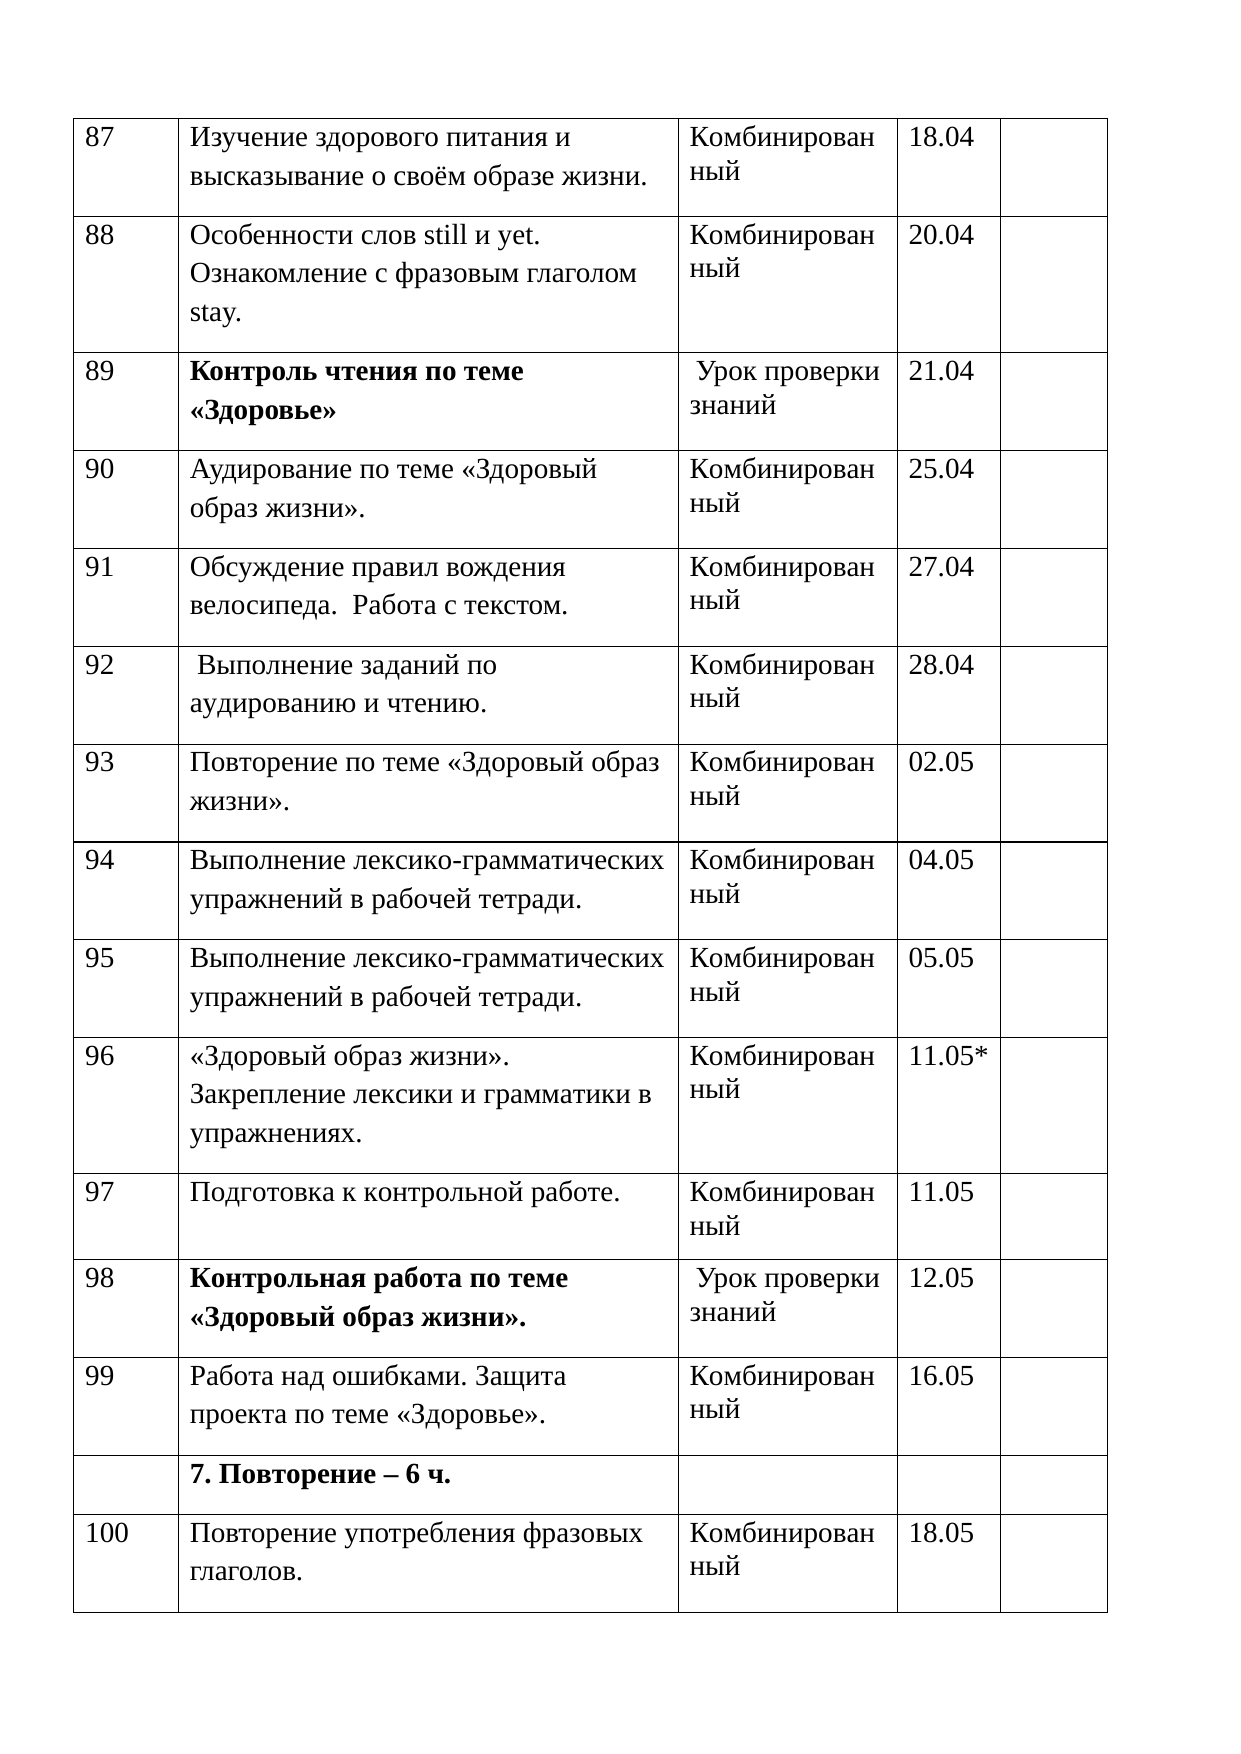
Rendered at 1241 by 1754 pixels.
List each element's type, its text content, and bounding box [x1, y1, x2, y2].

table_cell [1001, 451, 1107, 548]
table_cell 21.04 [898, 353, 1000, 450]
table_cell Комбинирован ный [679, 940, 897, 1037]
table_cell Комбинирован ный [679, 451, 897, 548]
table_cell [1001, 1038, 1107, 1173]
table_cell [1001, 1358, 1107, 1455]
table_cell Работа над ошибками. Защита проекта по теме «Здоровье». [179, 1358, 678, 1455]
table_cell Выполнение заданий по аудированию и чтению. [179, 647, 678, 743]
table_cell [679, 1456, 897, 1514]
table_cell Комбинирован ный [679, 1038, 897, 1173]
table_cell Комбинирован ный [679, 549, 897, 646]
table_cell [74, 1456, 178, 1514]
table_cell 92 [74, 647, 178, 743]
table_cell 99 [74, 1358, 178, 1455]
table_cell 02.05 [898, 745, 1000, 841]
table_cell 97 [74, 1174, 178, 1259]
table_cell 100 [74, 1515, 178, 1612]
table_cell Комбинирован ный [679, 843, 897, 939]
table_cell 93 [74, 745, 178, 841]
table_cell Изучение здорового питания и высказывание о своём образе жизни. [179, 119, 678, 216]
table_cell [1001, 217, 1107, 352]
table_cell 7. Повторение – 6 ч. [179, 1456, 678, 1514]
table_cell [1001, 1260, 1107, 1357]
table_cell Повторение употребления фразовых глаголов. [179, 1515, 678, 1612]
table_cell Выполнение лексико-грамматических упражнений в рабочей тетради. [179, 843, 678, 939]
table_cell Комбинирован ный [679, 647, 897, 743]
table_cell 90 [74, 451, 178, 548]
table_cell 20.04 [898, 217, 1000, 352]
table_cell «Здоровый образ жизни». Закрепление лексики и грамматики в упражнениях. [179, 1038, 678, 1173]
table_cell [1001, 1515, 1107, 1612]
table_cell Подготовка к контрольной работе. [179, 1174, 678, 1259]
table_cell 96 [74, 1038, 178, 1173]
table_cell Комбинирован ный [679, 1515, 897, 1612]
table_cell 88 [74, 217, 178, 352]
table_cell 28.04 [898, 647, 1000, 743]
table_cell Комбинирован ный [679, 745, 897, 841]
table_cell [1001, 843, 1107, 939]
table_cell Повторение по теме «Здоровый образ жизни». [179, 745, 678, 841]
table_cell [1001, 353, 1107, 450]
table_cell 18.04 [898, 119, 1000, 216]
table_cell Комбинирован ный [679, 1358, 897, 1455]
table_cell 94 [74, 843, 178, 939]
table_cell [1001, 647, 1107, 743]
table_cell Комбинирован ный [679, 217, 897, 352]
table_cell 12.05 [898, 1260, 1000, 1357]
table_cell 11.05 [898, 1174, 1000, 1259]
table_cell [1001, 549, 1107, 646]
table_cell [1001, 1456, 1107, 1514]
table_cell 89 [74, 353, 178, 450]
table_cell 27.04 [898, 549, 1000, 646]
table_cell 05.05 [898, 940, 1000, 1037]
table_cell Контроль чтения по теме «Здоровье» [179, 353, 678, 450]
table_cell Комбинирован ный [679, 119, 897, 216]
table_cell 16.05 [898, 1358, 1000, 1455]
table_cell Выполнение лексико-грамматических упражнений в рабочей тетради. [179, 940, 678, 1037]
table_cell 91 [74, 549, 178, 646]
table_cell Комбинирован ный [679, 1174, 897, 1259]
table_cell [1001, 940, 1107, 1037]
table_cell 11.05* [898, 1038, 1000, 1173]
table_cell 18.05 [898, 1515, 1000, 1612]
table_cell Аудирование по теме «Здоровый образ жизни». [179, 451, 678, 548]
table_cell Урок проверки знаний [679, 1260, 897, 1357]
table_cell 04.05 [898, 843, 1000, 939]
table_cell [1001, 119, 1107, 216]
table_cell [1001, 745, 1107, 841]
table_cell 87 [74, 119, 178, 216]
table_cell Особенности слов still и yet. Ознакомление с фразовым глаголом stay. [179, 217, 678, 352]
table_cell [1001, 1174, 1107, 1259]
table_cell 95 [74, 940, 178, 1037]
table_cell 98 [74, 1260, 178, 1357]
table_cell Обсуждение правил вождения велосипеда. Работа с текстом. [179, 549, 678, 646]
table_cell 25.04 [898, 451, 1000, 548]
table_cell Контрольная работа по теме «Здоровый образ жизни». [179, 1260, 678, 1357]
table_cell [898, 1456, 1000, 1514]
table_cell Урок проверки знаний [679, 353, 897, 450]
